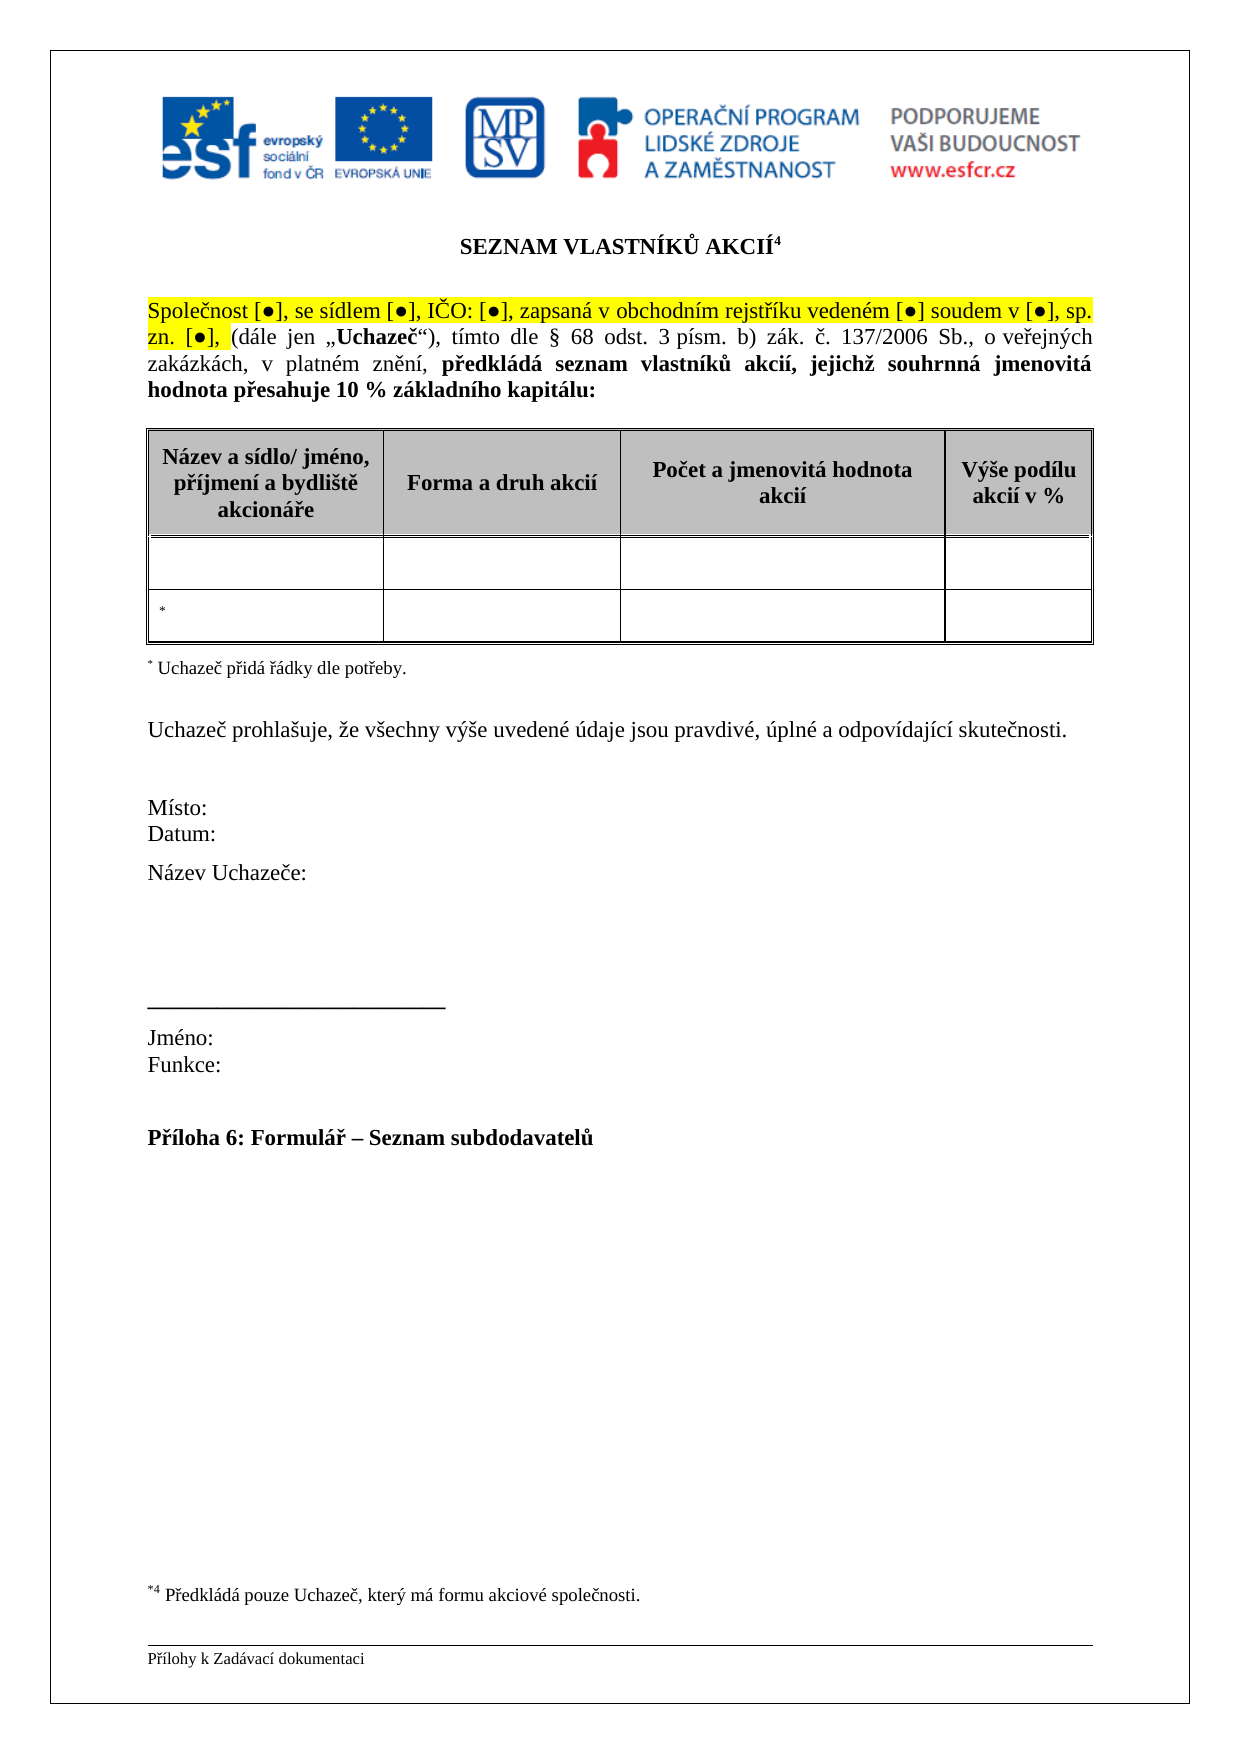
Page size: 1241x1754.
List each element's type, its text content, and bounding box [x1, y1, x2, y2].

table_cell [946, 535, 1091, 589]
table_cell [384, 538, 620, 589]
table_cell [149, 535, 383, 589]
table_cell * [149, 590, 383, 641]
text Příloha 6: Formulář – Seznam subdodavatelů [147, 1123, 1093, 1150]
table_header Výše podílu akcií v % [946, 431, 1091, 534]
table_header Forma a druh akcií [384, 431, 620, 534]
text Místo: Datum: [147, 794, 1093, 847]
text * Uchazeč přidá řádky dle potřeby. [147, 657, 1093, 679]
table_cell [946, 590, 1091, 641]
text Název Uchazeče: [147, 859, 1093, 885]
text Uchazeč prohlašuje, že všechny výše uvedené údaje jsou pravdivé, úplné a odpovídající skutečnosti. [147, 716, 1093, 742]
table_cell [621, 538, 944, 589]
text SEZNAM VLASTNÍKŮ AKCIÍ4 [147, 233, 1093, 259]
text __________________________ [147, 985, 1093, 1012]
table_cell [621, 590, 944, 641]
text Jméno: Funkce: [147, 1024, 1093, 1077]
table_cell [384, 590, 620, 641]
table_header Název a sídlo/ jméno, příjmení a bydliště akcionáře [149, 431, 383, 534]
text Společnost [●], se sídlem [●], IČO: [●], zapsaná v obchodním rejstříku vedeném [●] soudem v [●], sp. zn. [●], (dále jen „Uchazeč“), tímto dle § 68 odst. 3 písm. b) zák. č. 137/2006 Sb., o veřejných zakázkách, v platném znění, předkládá seznam vlastníků akcií, jejichž souhrnná jmenovitá hodnota přesahuje 10 % základního kapitálu: [147, 297, 1093, 402]
table_header Počet a jmenovitá hodnota akcií [621, 431, 944, 534]
